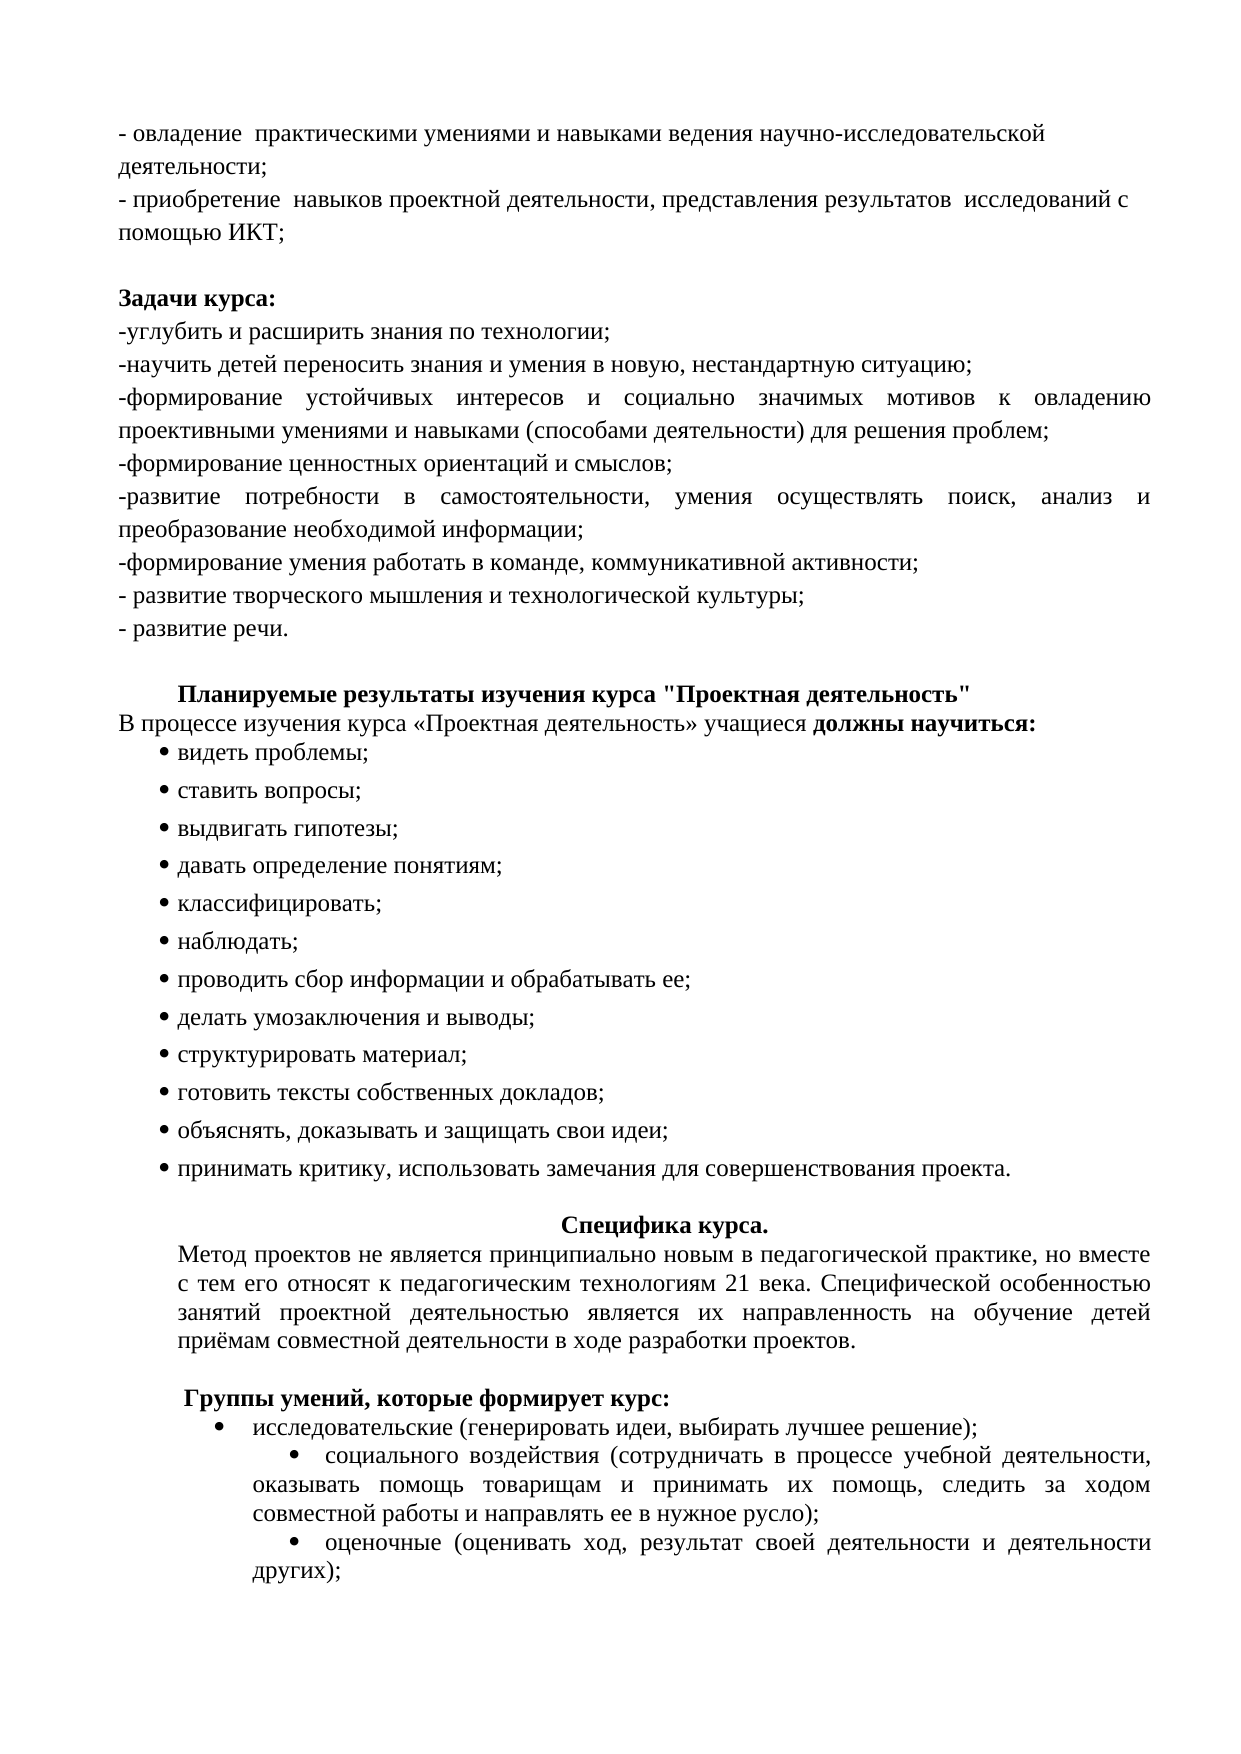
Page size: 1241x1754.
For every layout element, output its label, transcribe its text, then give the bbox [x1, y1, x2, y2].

list оценочные (оценивать ход, результат своей деятельности и деятельности других); [252, 1527, 1151, 1584]
text Планируемые результаты изучения курса "Проектная деятельность" [177, 679, 1152, 708]
list готовить тексты собственных докладов; [160, 1077, 1152, 1106]
text В процессе изучения курса «Проектная деятельность» учащиеся должны научиться: [118, 708, 1152, 737]
list выдвигать гипотезы; [160, 813, 1152, 841]
list делать умозаключения и выводы; [160, 1002, 1152, 1030]
text -формирование ценностных ориентаций и смыслов; [118, 448, 1152, 477]
list объяснять, доказывать и защищать свои идеи; [160, 1115, 1152, 1144]
text Задачи курса: [118, 283, 1152, 312]
text -углубить и расширить знания по технологии; [118, 316, 1152, 345]
text Специфика курса. [177, 1210, 1152, 1239]
text -формирование умения работать в команде, коммуникативной активности; [118, 547, 1152, 576]
list социального воздействия (сотрудничать в процессе учебной деятельности, оказывать помощь товарищам и принимать их помощь, следить за ходом совместной работы и направлять ее в нужное русло); [252, 1440, 1151, 1527]
text - развитие творческого мышления и технологической культуры; [118, 580, 1152, 609]
list классифицировать; [160, 888, 1152, 917]
text -развитие потребности в самостоятельности, умения осуществлять поиск, анализ и преобразование необходимой информации; [118, 481, 1152, 543]
list давать определение понятиям; [160, 850, 1152, 879]
list ставить вопросы; [160, 775, 1152, 803]
text - развитие речи. [118, 613, 1152, 642]
text - приобретение навыков проектной деятельности, представления результатов исследований с помощью ИКТ; [118, 184, 1152, 246]
text -научить детей переносить знания и умения в новую, нестандартную ситуацию; [118, 349, 1152, 378]
text -формирование устойчивых интересов и социально значимых мотивов к овладению проективными умениями и навыками (способами деятельности) для решения проблем; [118, 382, 1152, 444]
list принимать критику, использовать замечания для совершенствования проекта. [160, 1153, 1152, 1182]
list проводить сбор информации и обрабатывать ее; [160, 964, 1152, 993]
text - овладение практическими умениями и навыками ведения научно-исследовательской деятельности; [118, 118, 1152, 180]
list наблюдать; [160, 926, 1152, 955]
list структурировать материал; [160, 1039, 1152, 1068]
text Метод проектов не является принципиально новым в педагогической практике, но вместе с тем его относят к педагогическим технологиям 21 века. Специфической особенностью занятий проектной деятельностью является их направленность на обучение детей приёмам совместной деятельности в ходе разработки проектов. [177, 1239, 1152, 1354]
text Группы умений, которые формирует курс: [177, 1383, 1152, 1412]
list видеть проблемы; [160, 737, 1152, 766]
list исследовательские (генерировать идеи, выбирать лучшее решение); [177, 1412, 1152, 1440]
